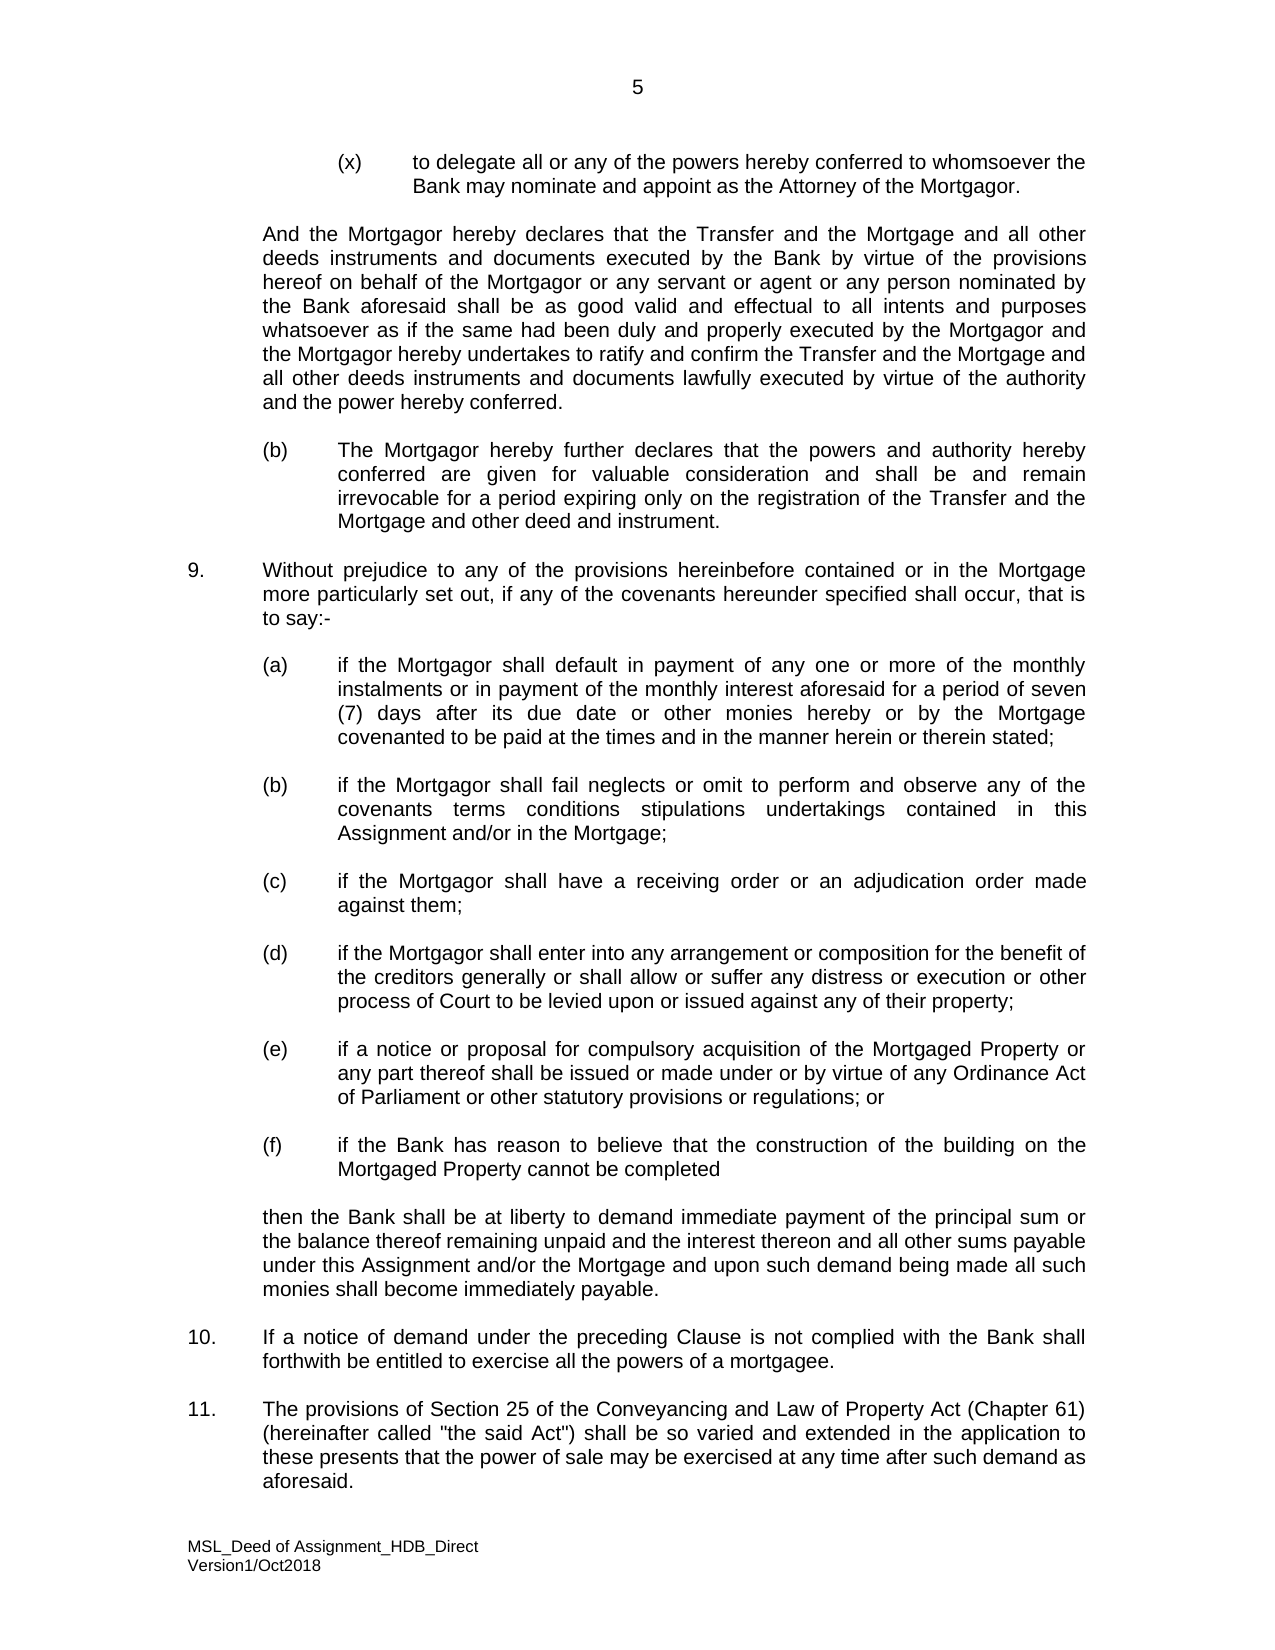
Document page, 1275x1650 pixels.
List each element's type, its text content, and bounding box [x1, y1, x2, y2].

text then the Bank shall be at liberty to demand immediate payment of the principal sum or the balance thereof remaining unpaid and the interest thereon and all other sums payable under this Assignment and/or the Mortgage and upon such demand being made all such monies shall become immediately payable. [262, 1205, 1087, 1301]
text (a) if the Mortgagor shall default in payment of any one or more of the monthly instalments or in payment of the monthly interest aforesaid for a period of seven (7) days after its due date or other monies hereby or by the Mortgage covenanted to be paid at the times and in the manner herein or therein stated; [262, 653, 1087, 749]
text (x) to delegate all or any of the powers hereby conferred to whomsoever the Bank may nominate and appoint as the Attorney of the Mortgagor. [337, 150, 1087, 198]
text 9. Without prejudice to any of the provisions hereinbefore contained or in the Mortgage more particularly set out, if any of the covenants hereunder specified shall occur, that is to say:- [187, 557, 1087, 629]
text 10. If a notice of demand under the preceding Clause is not complied with the Bank shall forthwith be entitled to exercise all the powers of a mortgagee. [187, 1324, 1087, 1372]
text (f) if the Bank has reason to believe that the construction of the building on the Mortgaged Property cannot be completed [262, 1133, 1087, 1181]
text (b) The Mortgagor hereby further declares that the powers and authority hereby conferred are given for valuable consideration and shall be and remain irrevocable for a period expiring only on the registration of the Transfer and the Mortgage and other deed and instrument. [262, 437, 1087, 533]
text 11. The provisions of Section 25 of the Conveyancing and Law of Property Act (Chapter 61) (hereinafter called "the said Act") shall be so varied and extended in the application to these presents that the power of sale may be exercised at any time after such demand as aforesaid. [187, 1397, 1087, 1492]
text (d) if the Mortgagor shall enter into any arrangement or composition for the benefit of the creditors generally or shall allow or suffer any distress or execution or other process of Court to be levied upon or issued against any of their property; [262, 941, 1087, 1013]
text And the Mortgagor hereby declares that the Transfer and the Mortgage and all other deeds instruments and documents executed by the Bank by virtue of the provisions hereof on behalf of the Mortgagor or any servant or agent or any person nominated by the Bank aforesaid shall be as good valid and effectual to all intents and purposes whatsoever as if the same had been duly and properly executed by the Mortgagor and the Mortgagor hereby undertakes to ratify and confirm the Transfer and the Mortgage and all other deeds instruments and documents lawfully executed by virtue of the authority and the power hereby conferred. [262, 222, 1087, 413]
text (b) if the Mortgagor shall fail neglects or omit to perform and observe any of the covenants terms conditions stipulations undertakings contained in this Assignment and/or in the Mortgage; [262, 773, 1087, 845]
text (c) if the Mortgagor shall have a receiving order or an adjudication order made against them; [262, 869, 1087, 917]
text (e) if a notice or proposal for compulsory acquisition of the Mortgaged Property or any part thereof shall be issued or made under or by virtue of any Ordinance Act of Parliament or other statutory provisions or regulations; or [262, 1037, 1087, 1109]
